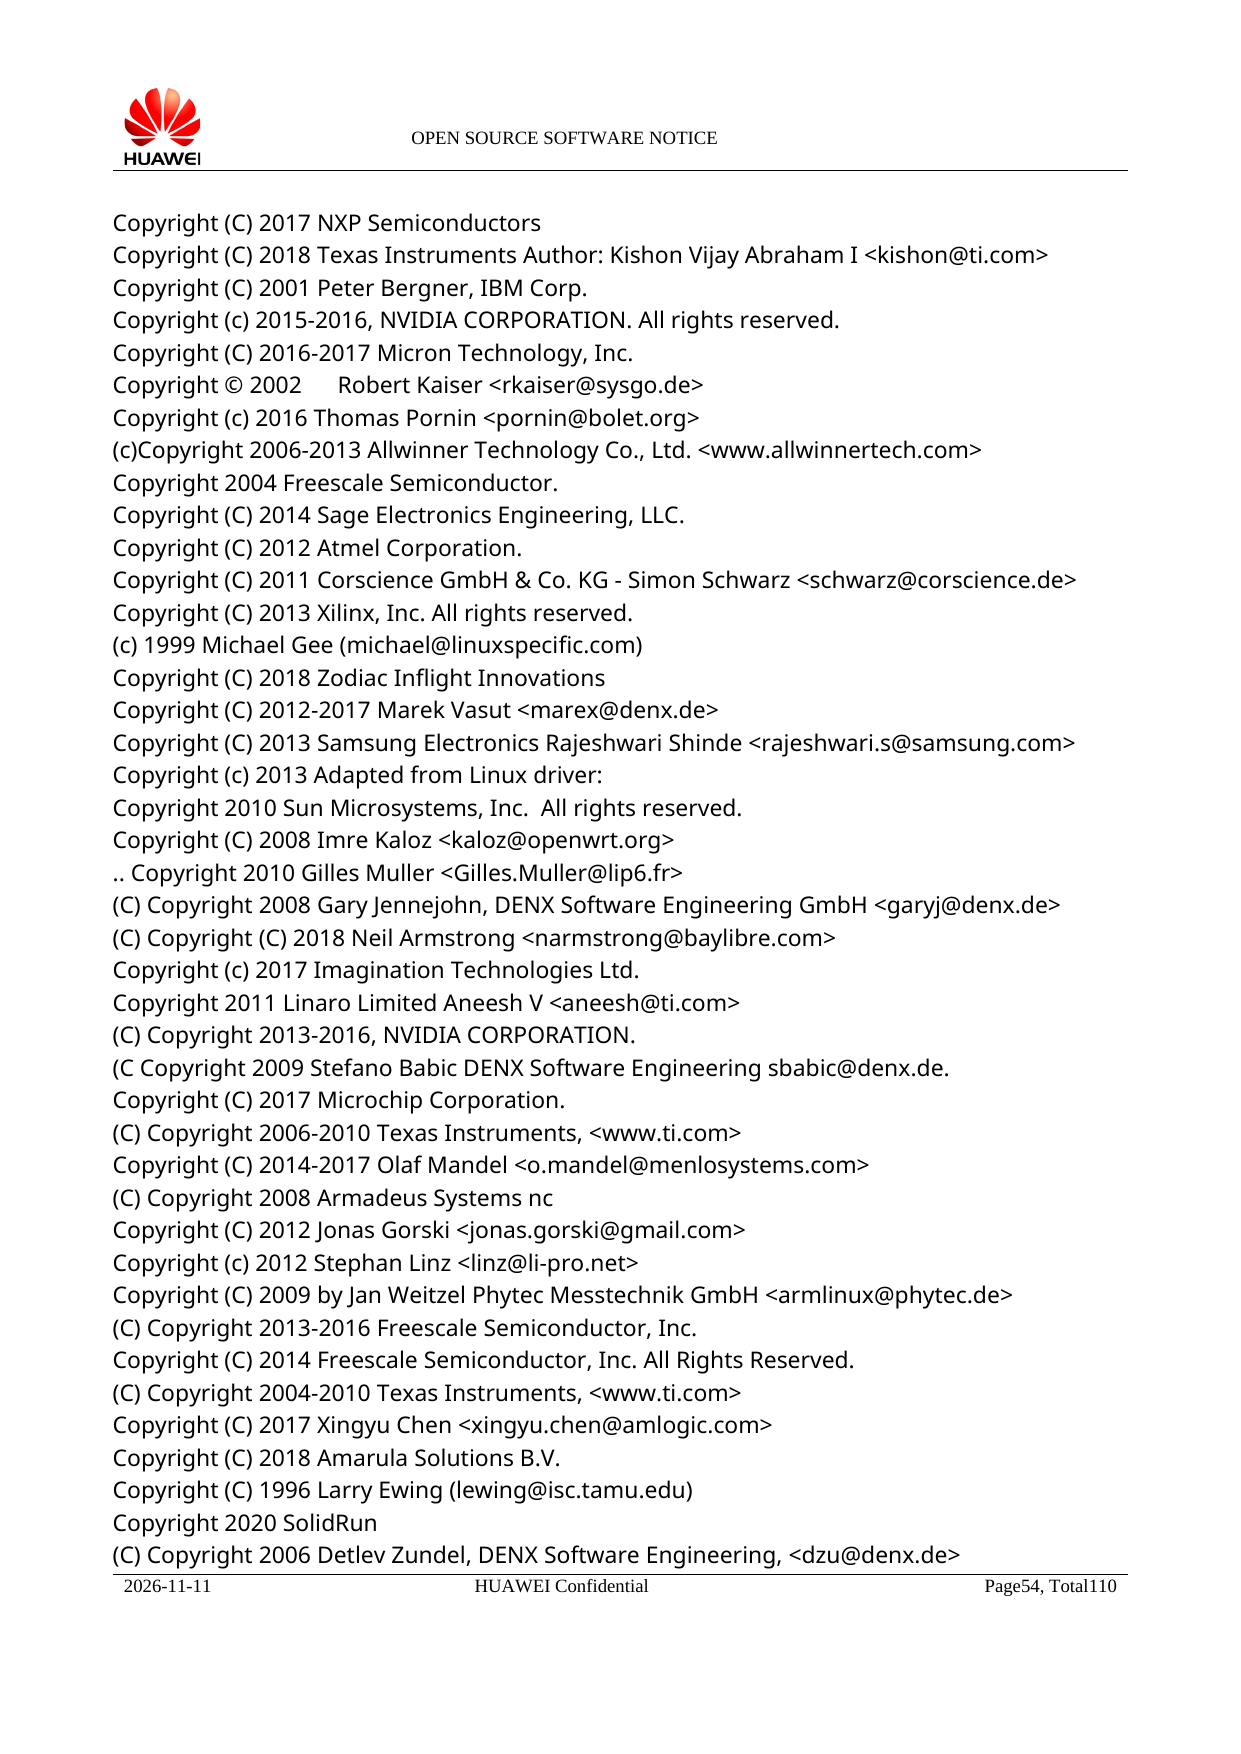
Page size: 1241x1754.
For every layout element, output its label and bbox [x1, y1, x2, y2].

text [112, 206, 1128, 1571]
picture [124, 88, 201, 165]
